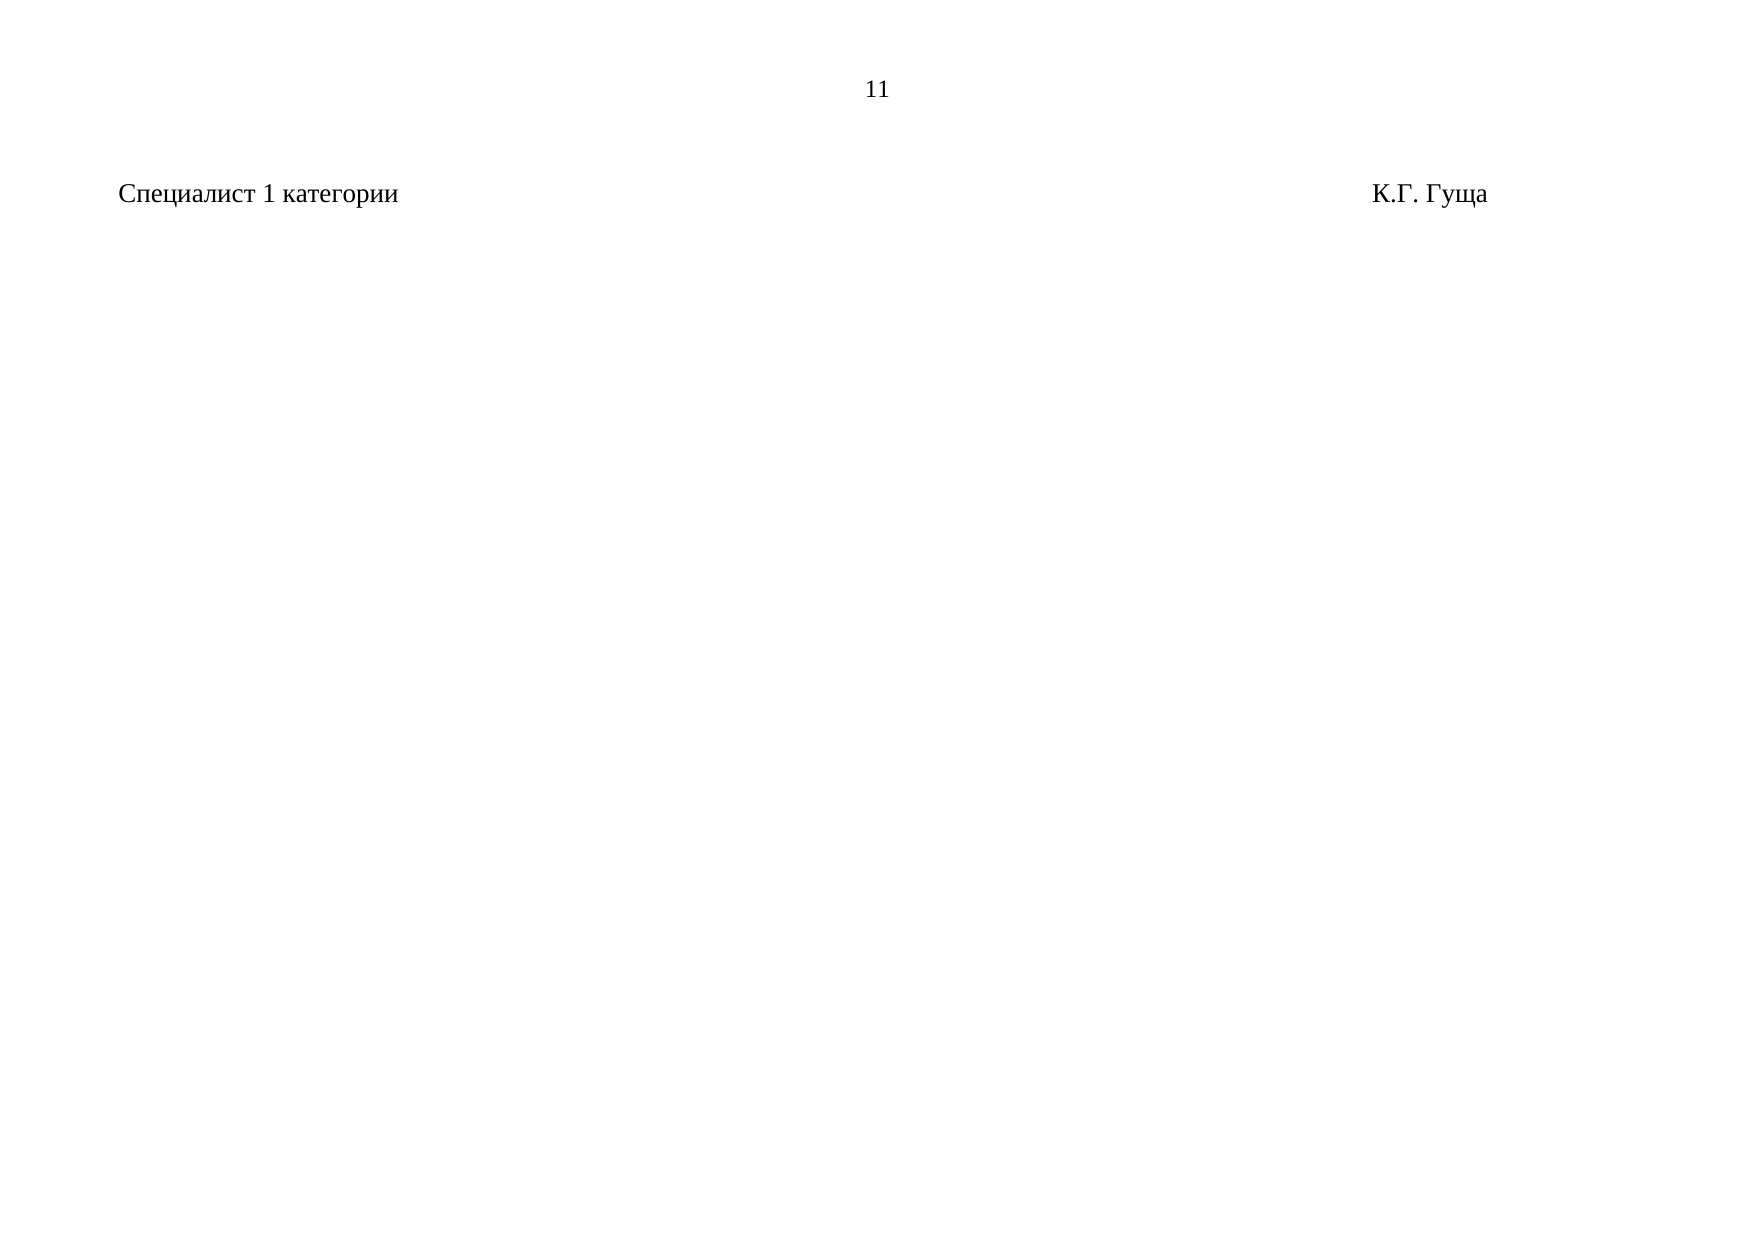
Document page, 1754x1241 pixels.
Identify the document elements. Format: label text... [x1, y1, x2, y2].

text Специалист 1 категории К.Г. Гуща [118, 177, 1636, 208]
